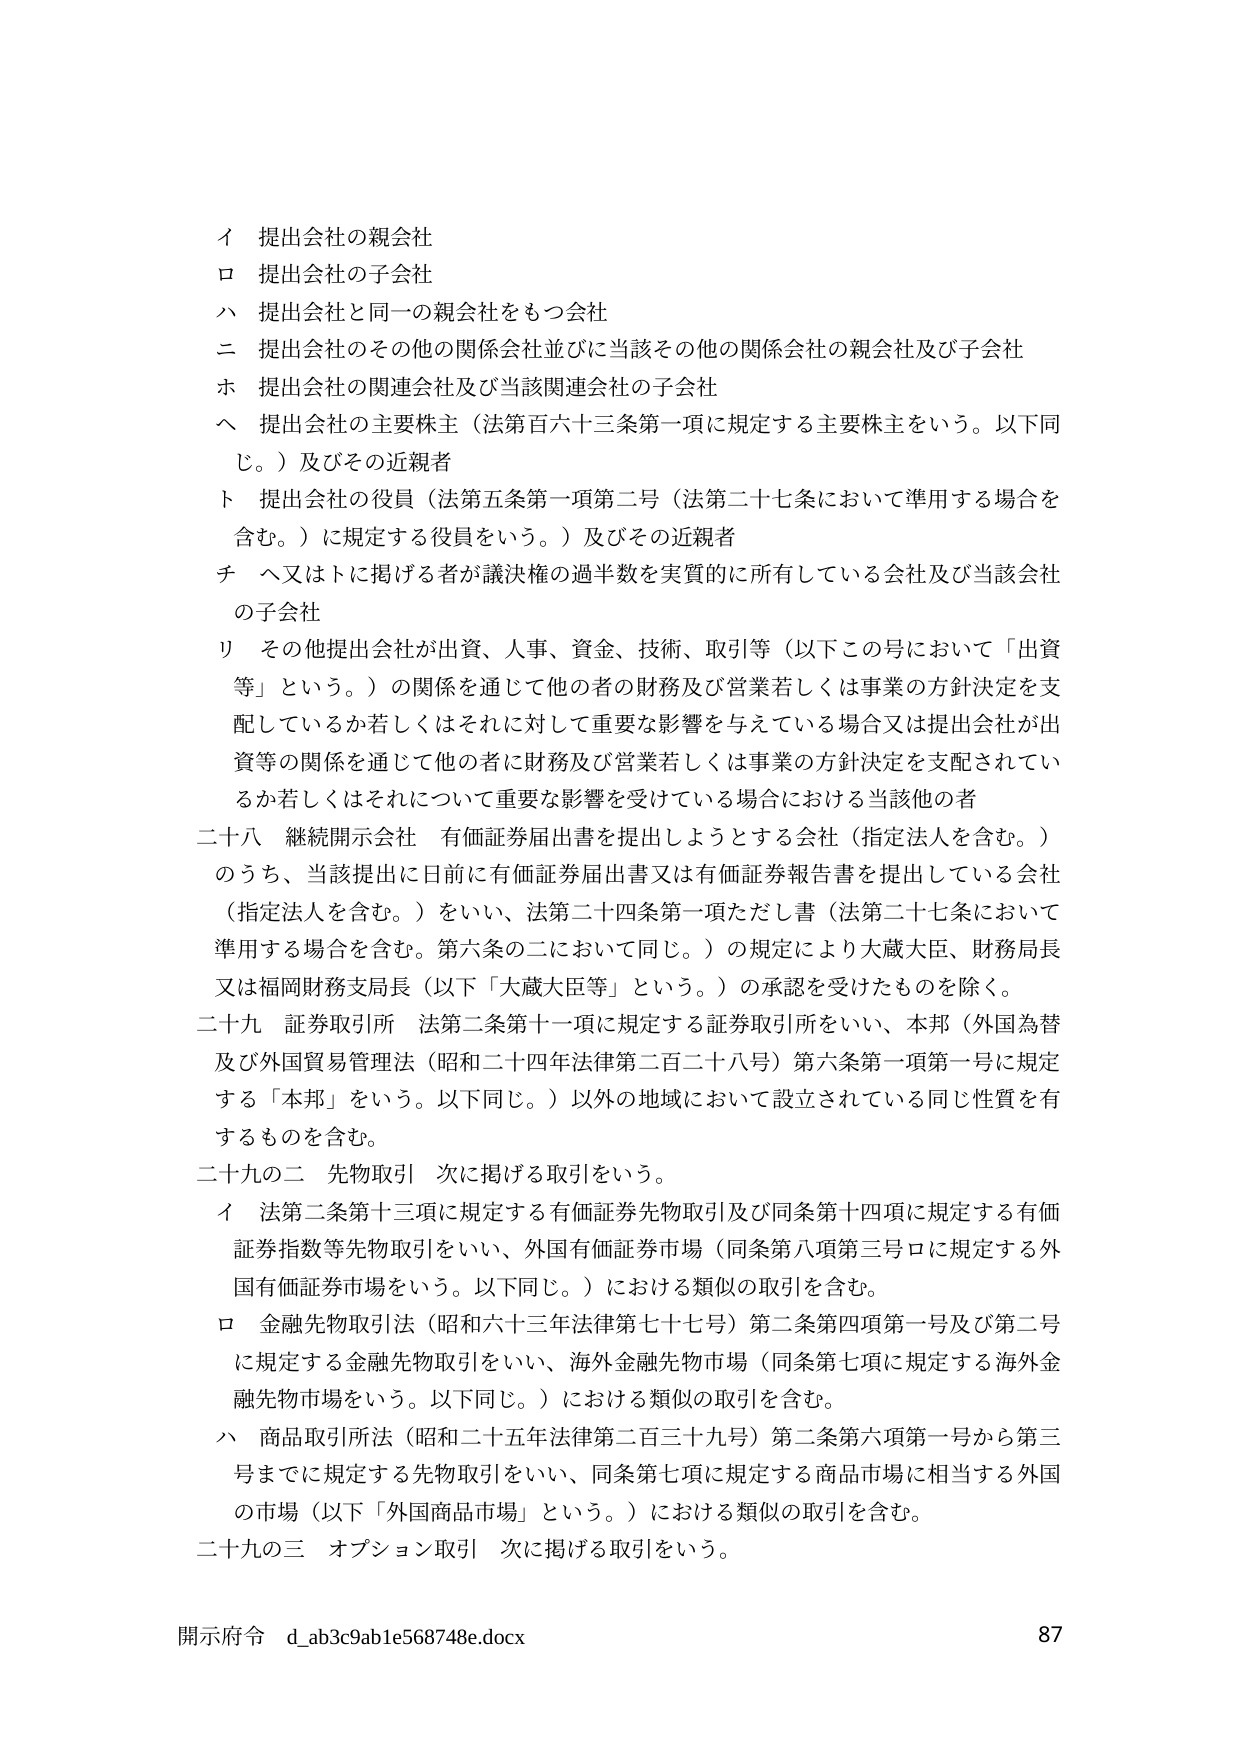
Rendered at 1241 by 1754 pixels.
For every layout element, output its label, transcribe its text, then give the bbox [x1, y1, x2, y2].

text ホ 提出会社の関連会社及び当該関連会社の子会社 [215, 367, 1063, 404]
text イ 法第二条第十三項に規定する有価証券先物取引及び同条第十四項に規定する有価証券指数等先物取引をいい、外国有価証券市場（同条第八項第三号ロに規定する外国有価証券市場をいう。以下同じ。）における類似の取引を含む。 [215, 1192, 1063, 1304]
text ハ 商品取引所法（昭和二十五年法律第二百三十九号）第二条第六項第一号から第三号までに規定する先物取引をいい、同条第七項に規定する商品市場に相当する外国の市場（以下「外国商品市場」という。）における類似の取引を含む。 [215, 1417, 1063, 1529]
text リ その他提出会社が出資、人事、資金、技術、取引等（以下この号において「出資等」という。）の関係を通じて他の者の財務及び営業若しくは事業の方針決定を支配しているか若しくはそれに対して重要な影響を与えている場合又は提出会社が出資等の関係を通じて他の者に財務及び営業若しくは事業の方針決定を支配されているか若しくはそれについて重要な影響を受けている場合における当該他の者 [215, 629, 1063, 817]
text 二十九の二 先物取引 次に掲げる取引をいう。 [196, 1154, 1063, 1192]
text 二十九の三 オプション取引 次に掲げる取引をいう。 [196, 1529, 1063, 1567]
text ト 提出会社の役員（法第五条第一項第二号（法第二十七条において準用する場合を含む。）に規定する役員をいう。）及びその近親者 [215, 479, 1063, 554]
text ニ 提出会社のその他の関係会社並びに当該その他の関係会社の親会社及び子会社 [215, 329, 1063, 367]
text ハ 提出会社と同一の親会社をもつ会社 [215, 292, 1063, 329]
text ロ 提出会社の子会社 [215, 254, 1063, 292]
text イ 提出会社の親会社 [215, 217, 1063, 254]
text 二十八 継続開示会社 有価証券届出書を提出しようとする会社（指定法人を含む。）のうち、当該提出に日前に有価証券届出書又は有価証券報告書を提出している会社（指定法人を含む。）をいい、法第二十四条第一項ただし書（法第二十七条において準用する場合を含む。第六条の二において同じ。）の規定により大蔵大臣、財務局長又は福岡財務支局長（以下「大蔵大臣等」という。）の承認を受けたものを除く。 [196, 817, 1063, 1004]
text 二十九 証券取引所 法第二条第十一項に規定する証券取引所をいい、本邦（外国為替及び外国貿易管理法（昭和二十四年法律第二百二十八号）第六条第一項第一号に規定する「本邦」をいう。以下同じ。）以外の地域において設立されている同じ性質を有するものを含む。 [196, 1004, 1063, 1154]
text チ ヘ又はトに掲げる者が議決権の過半数を実質的に所有している会社及び当該会社の子会社 [215, 554, 1063, 629]
text ロ 金融先物取引法（昭和六十三年法律第七十七号）第二条第四項第一号及び第二号に規定する金融先物取引をいい、海外金融先物市場（同条第七項に規定する海外金融先物市場をいう。以下同じ。）における類似の取引を含む。 [215, 1304, 1063, 1417]
text ヘ 提出会社の主要株主（法第百六十三条第一項に規定する主要株主をいう。以下同じ。）及びその近親者 [215, 404, 1063, 479]
